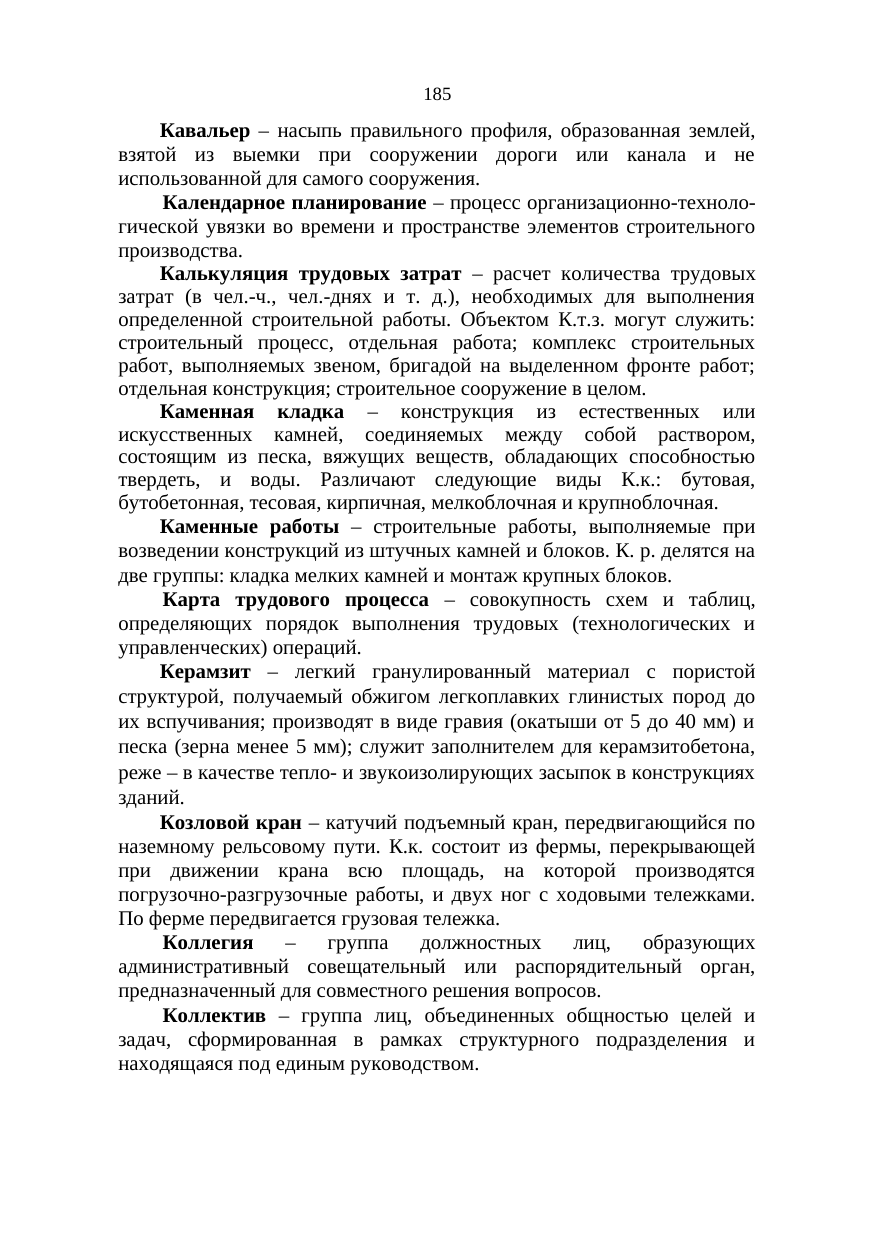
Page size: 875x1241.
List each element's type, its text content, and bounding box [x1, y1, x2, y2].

text Кавальер – насыпь правильного профиля, образованная землей, взятой из выемки при сооружении дороги или канала и не использованной для самого сооружения. [118, 118, 756, 190]
text Календарное планирование – процесс организационно-техноло-гической увязки во времени и пространстве элементов строительного производства. [118, 190, 756, 262]
text Каменные работы – строительные работы, выполняемые при возведении конструкций из штучных камней и блоков. К. р. делятся на две группы: кладка мелких камней и монтаж крупных блоков. [118, 514, 756, 587]
text Калькуляция трудовых затрат – расчет количества трудовых затрат (в чел.-ч., чел.-днях и т. д.), необходимых для выполнения определенной строительной работы. Объектом К.т.з. могут служить: строительный процесс, отдельная работа; комплекс строительных работ, выполняемых звеном, бригадой на выделенном фронте работ; отдельная конструкция; строительное сооружение в целом. [118, 262, 756, 400]
text Каменная кладка – конструкция из естественных или искусственных камней, соединяемых между собой раствором, состоящим из песка, вяжущих веществ, обладающих способностью твердеть, и воды. Различают следующие виды К.к.: бутовая, бутобетонная, тесовая, кирпичная, мелкоблочная и крупноблочная. [118, 400, 756, 514]
text Керамзит – легкий гранулированный материал с пористой структурой, получаемый обжигом легкоплавких глинистых пород до их вспучивания; производят в виде гравия (окатыши от 5 до 40 мм) и песка (зерна менее 5 мм); служит заполнителем для керамзитобетона, реже – в качестве тепло- и звукоизолирующих засыпок в конструкциях зданий. [118, 659, 756, 809]
text Коллектив – группа лиц, объединенных общностью целей и задач, сформированная в рамках структурного подразделения и находящаяся под единым руководством. [118, 1002, 756, 1075]
text Коллегия – группа должностных лиц, образующих административный совещательный или распорядительный орган, предназначенный для совместного решения вопросов. [118, 930, 756, 1002]
text Карта трудового процесса – совокупность схем и таблиц, определяющих порядок выполнения трудовых (технологических и управленческих) операций. [118, 587, 756, 659]
text Козловой кран – катучий подъемный кран, передвигающийся по наземному рельсовому пути. К.к. состоит из фермы, перекрывающей при движении крана всю площадь, на которой производятся погрузочно-разгрузочные работы, и двух ног с ходовыми тележками. По ферме передвигается грузовая тележка. [118, 810, 756, 930]
